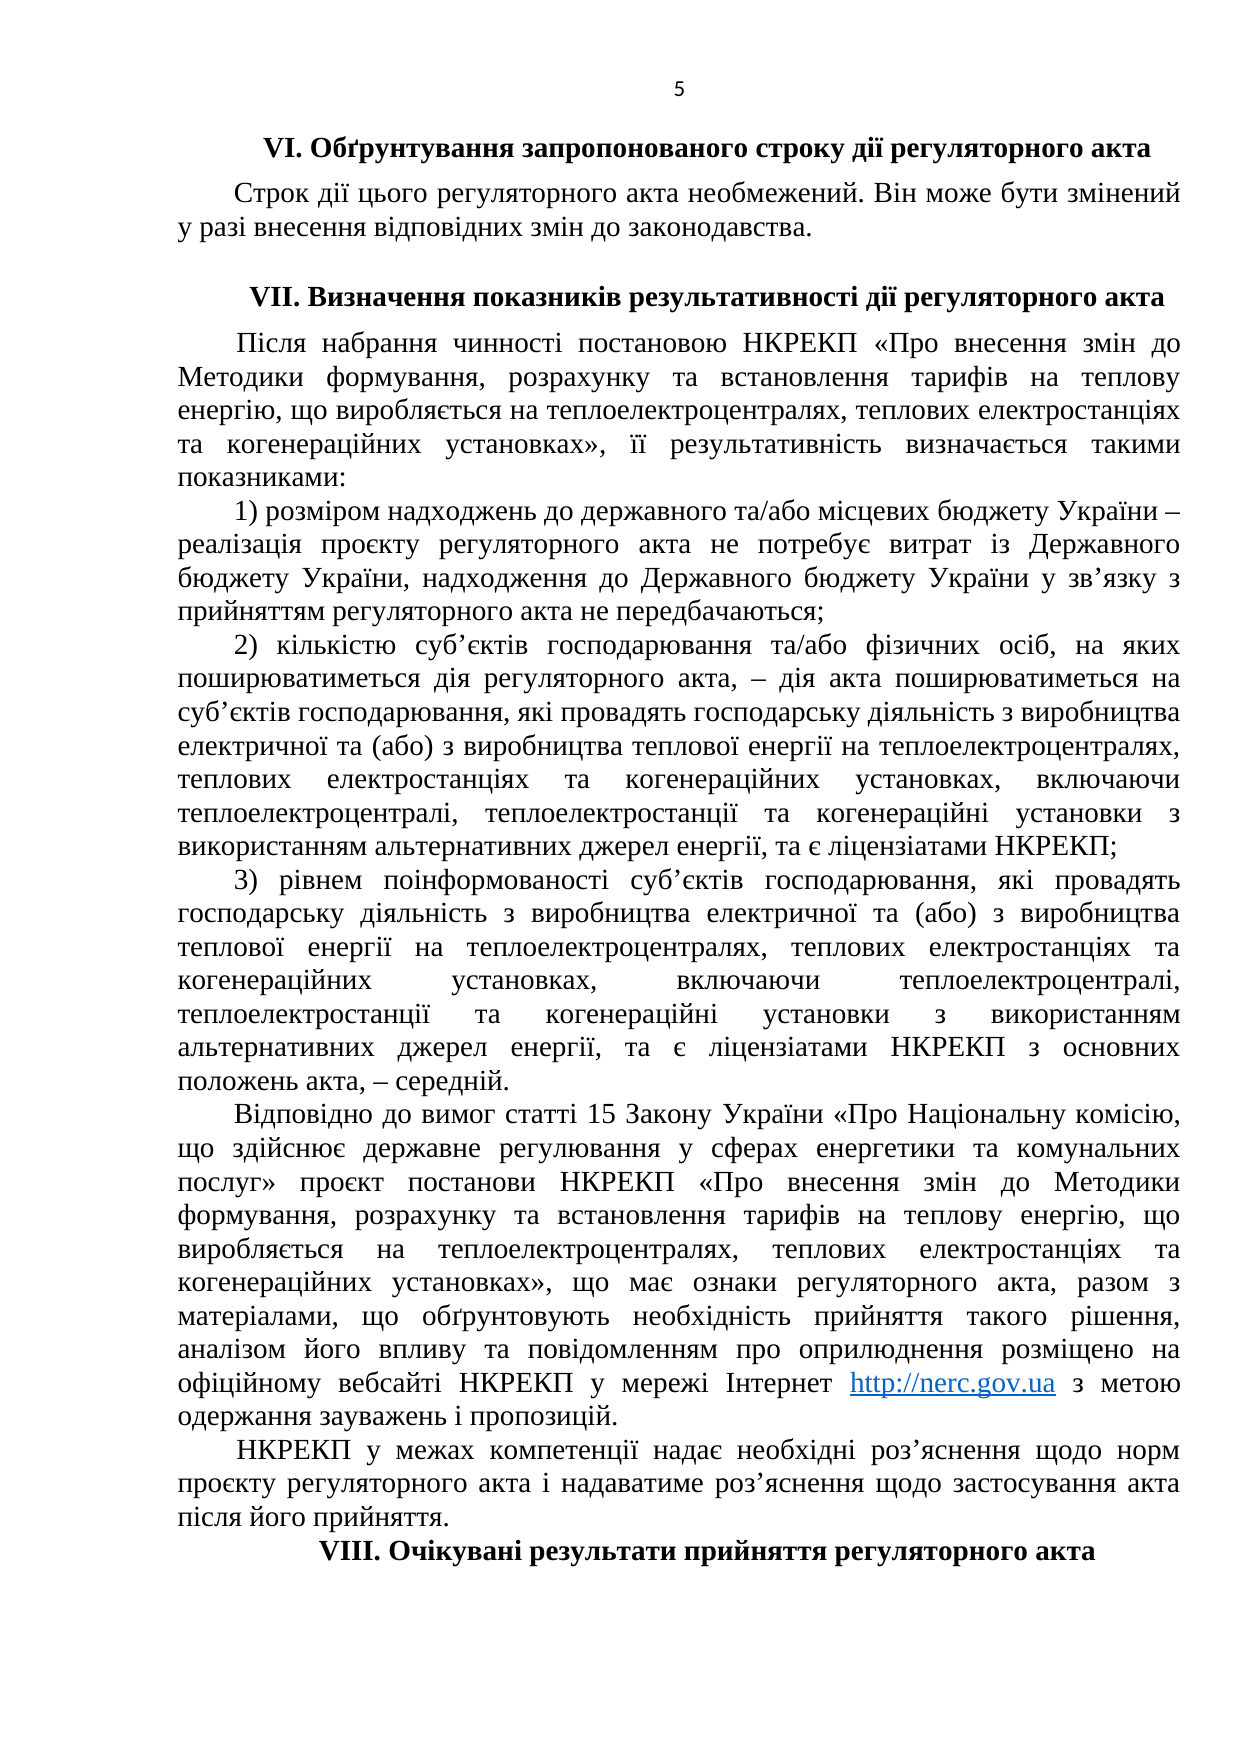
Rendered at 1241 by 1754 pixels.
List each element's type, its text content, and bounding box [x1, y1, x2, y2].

text Строк дії цього регуляторного акта необмежений. Він може бути змінений у разі внесення відповідних змін до законодавства. [177, 175, 1181, 242]
text 2) кількістю суб’єктів господарювання та/або фізичних осіб, на яких поширюватиметься дія регуляторного акта, – дія акта поширюватиметься на суб’єктів господарювання, які провадять господарську діяльність з виробництва електричної та (або) з виробництва теплової енергії на теплоелектроцентралях, теплових електростанціях та когенераційних установках, включаючи теплоелектроцентралі, теплоелектростанції та когенераційні установки з використанням альтернативних джерел енергії, та є ліцензіатами НКРЕКП; [177, 627, 1181, 862]
text 3) рівнем поінформованості суб’єктів господарювання, які провадять господарську діяльність з виробництва електричної та (або) з виробництва теплової енергії на теплоелектроцентралях, теплових електростанціях та когенераційних установках, включаючи теплоелектроцентралі, теплоелектростанції та когенераційні установки з використанням альтернативних джерел енергії, та є ліцензіатами НКРЕКП з основних положень акта, – середній. [177, 862, 1181, 1097]
text Відповідно до вимог статті 15 Закону України «Про Національну комісію, що здійснює державне регулювання у сферах енергетики та комунальних послуг» проєкт постанови НКРЕКП «Про внесення змін до Методики формування, розрахунку та встановлення тарифів на теплову енергію, що виробляється на теплоелектроцентралях, теплових електростанціях та когенераційних установках», що має ознаки регуляторного акта, разом з матеріалами, що обґрунтовують необхідність прийняття такого рішення, аналізом його впливу та повідомленням про оприлюднення розміщено на офіційному вебсайті НКРЕКП у мережі Інтернет http://nerc.gov.ua з метою одержання зауважень і пропозицій. [177, 1097, 1181, 1432]
text VII. Визначення показників результативності дії регуляторного акта [177, 279, 1181, 313]
text VIII. Очікувані результати прийняття регуляторного акта [177, 1533, 1181, 1566]
text 1) розміром надходжень до державного та/або місцевих бюджету України – реалізація проєкту регуляторного акта не потребує витрат із Державного бюджету України, надходження до Державного бюджету України у зв’язку з прийняттям регуляторного акта не передбачаються; [177, 493, 1181, 627]
text VI. Обґрунтування запропонованого строку дії регуляторного акта [177, 130, 1181, 163]
text Після набрання чинності постановою НКРЕКП «Про внесення змін до Методики формування, розрахунку та встановлення тарифів на теплову енергію, що виробляється на теплоелектроцентралях, теплових електростанціях та когенераційних установках», її результативність визначається такими показниками: [177, 325, 1181, 493]
text НКРЕКП у межах компетенції надає необхідні роз’яснення щодо норм проєкту регуляторного акта і надаватиме роз’яснення щодо застосування акта після його прийняття. [177, 1432, 1181, 1533]
